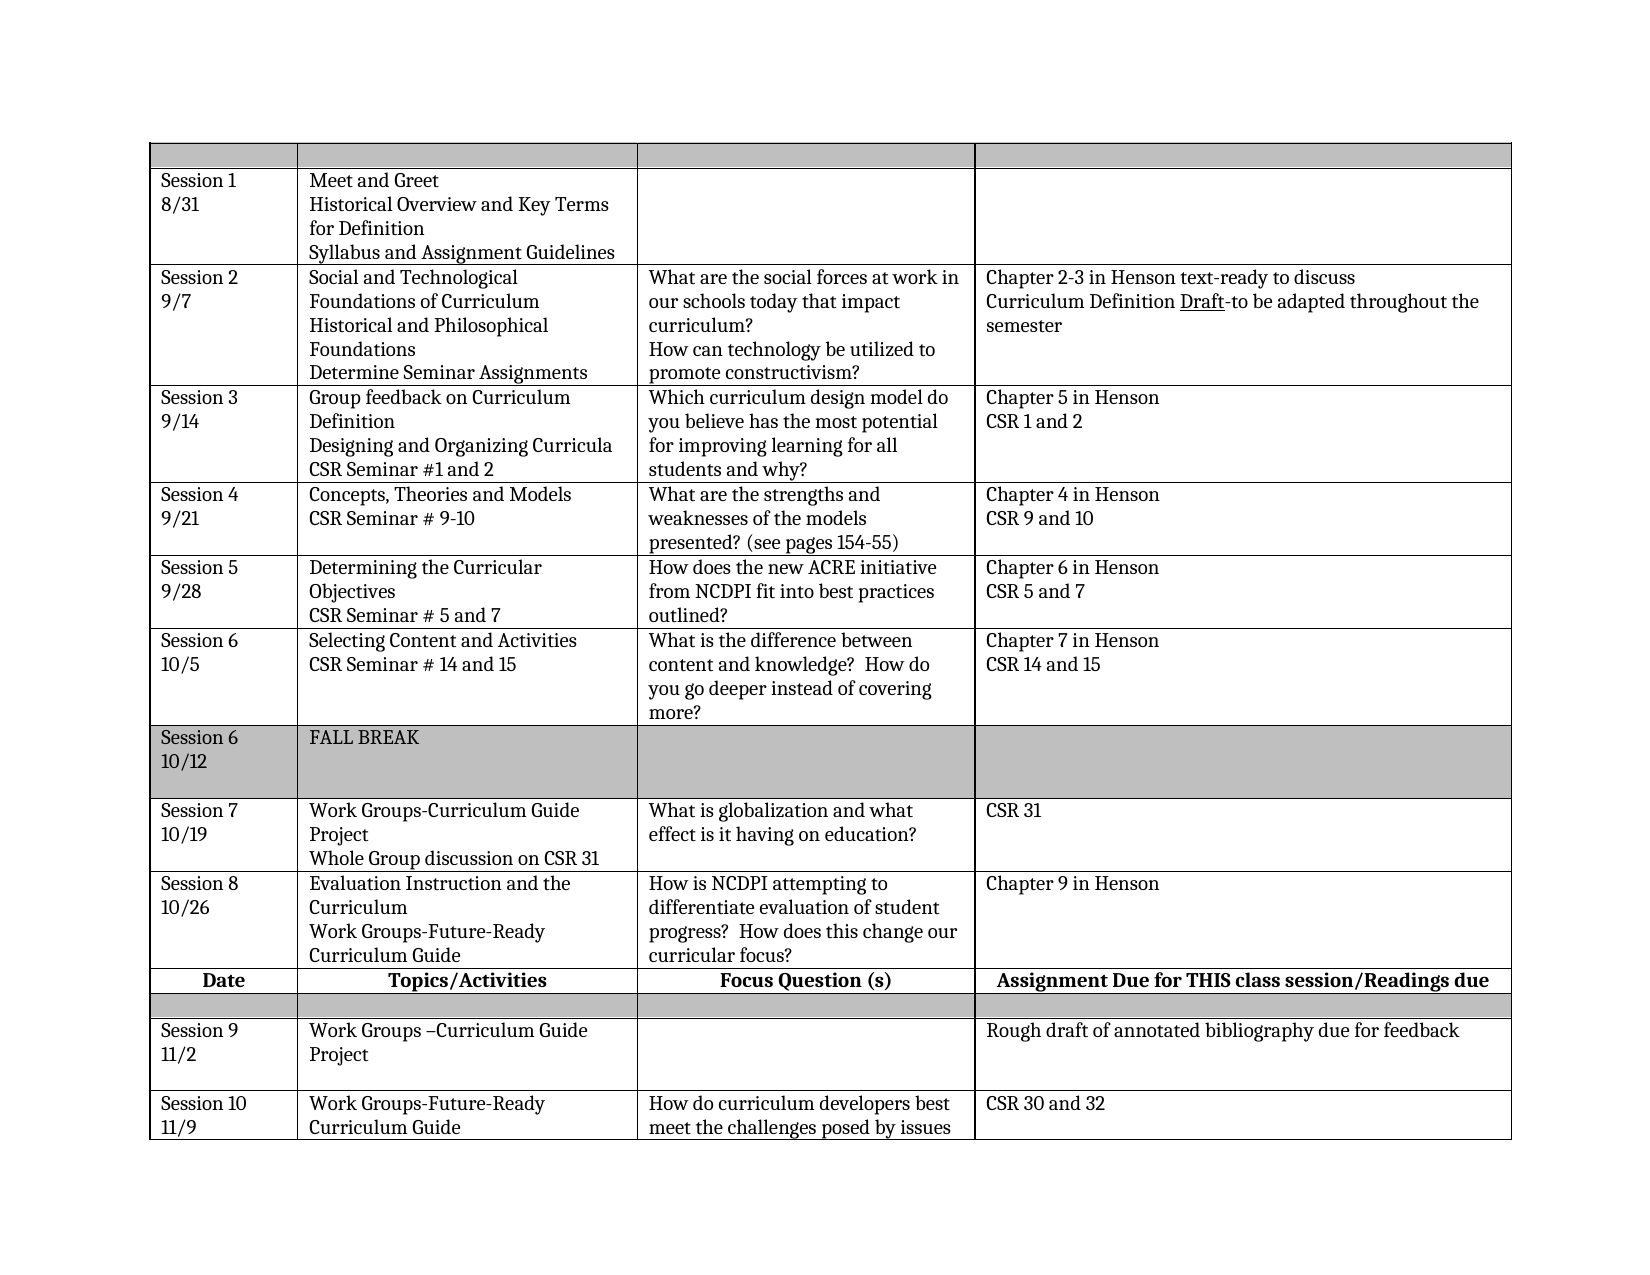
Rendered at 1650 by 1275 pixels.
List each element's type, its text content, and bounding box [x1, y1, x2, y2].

table_cell What is globalization and what effect is it having on education? [638, 799, 974, 871]
table_cell [151, 144, 297, 167]
table_cell Chapter 4 in Henson CSR 9 and 10 [976, 483, 1511, 555]
table_cell Concepts, Theories and Models CSR Seminar # 9-10 [298, 483, 637, 555]
table_cell Chapter 2-3 in Henson text-ready to discuss Curriculum Definition Draft-to be adapted throughout the semester [976, 265, 1511, 385]
table_cell Work Groups –Curriculum Guide Project [298, 1019, 637, 1090]
table_cell Chapter 6 in Henson CSR 5 and 7 [976, 556, 1511, 628]
table_cell Session 1 8/31 [151, 169, 297, 264]
table_cell [638, 144, 974, 167]
table_cell Date [151, 969, 297, 992]
table_cell Chapter 7 in Henson CSR 14 and 15 [976, 629, 1511, 725]
table_cell Social and Technological Foundations of Curriculum Historical and Philosophical Foundations Determine Seminar Assignments [298, 265, 637, 385]
table_cell Session 3 9/14 [151, 386, 297, 482]
table_cell [976, 726, 1511, 798]
table_cell [976, 169, 1511, 264]
table_cell [298, 144, 637, 167]
table_cell Meet and Greet Historical Overview and Key Terms for Definition Syllabus and Assignment Guidelines [298, 169, 637, 264]
table_cell FALL BREAK [298, 726, 637, 798]
table_cell Focus Question (s) [638, 969, 974, 992]
table_cell Which curriculum design model do you believe has the most potential for improving learning for all students and why? [638, 386, 974, 482]
table_cell Chapter 9 in Henson [976, 872, 1511, 967]
table_cell [638, 169, 974, 264]
table_cell Session 8 10/26 [151, 872, 297, 967]
table_cell How is NCDPI attempting to differentiate evaluation of student progress? How does this change our curricular focus? [638, 872, 974, 967]
table_cell Selecting Content and Activities CSR Seminar # 14 and 15 [298, 629, 637, 725]
table_cell Assignment Due for THIS class session/Readings due [976, 969, 1511, 992]
table_cell Evaluation Instruction and the Curriculum Work Groups-Future-Ready Curriculum Guide [298, 872, 637, 967]
table_cell Session 5 9/28 [151, 556, 297, 628]
table_cell CSR 30 and 32 [976, 1091, 1511, 1139]
table_cell [151, 994, 297, 1017]
table_cell What is the difference between content and knowledge? How do you go deeper instead of covering more? [638, 629, 974, 725]
table_cell Session 6 10/12 [151, 726, 297, 798]
table_cell Session 2 9/7 [151, 265, 297, 385]
table_cell Topics/Activities [298, 969, 637, 992]
table_cell Session 10 11/9 [151, 1091, 297, 1139]
table_cell Session 9 11/2 [151, 1019, 297, 1090]
table_cell What are the social forces at work in our schools today that impact curriculum? How can technology be utilized to promote constructivism? [638, 265, 974, 385]
table_cell CSR 31 [976, 799, 1511, 871]
table_cell Session 6 10/5 [151, 629, 297, 725]
table_cell Determining the Curricular Objectives CSR Seminar # 5 and 7 [298, 556, 637, 628]
table_cell [976, 994, 1511, 1017]
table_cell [638, 1091, 974, 1139]
table_cell [976, 144, 1511, 167]
table_cell Session 7 10/19 [151, 799, 297, 871]
table_cell [638, 1019, 974, 1090]
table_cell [298, 1091, 637, 1139]
table_cell [638, 726, 974, 798]
table_cell Work Groups-Curriculum Guide Project Whole Group discussion on CSR 31 [298, 799, 637, 871]
table_cell Chapter 5 in Henson CSR 1 and 2 [976, 386, 1511, 482]
table_cell Rough draft of annotated bibliography due for feedback [976, 1019, 1511, 1090]
table_cell What are the strengths and weaknesses of the models presented? (see pages 154-55) [638, 483, 974, 555]
table_cell Group feedback on Curriculum Definition Designing and Organizing Curricula CSR Seminar #1 and 2 [298, 386, 637, 482]
table_cell Session 4 9/21 [151, 483, 297, 555]
table_cell [638, 994, 974, 1017]
table_cell [298, 994, 637, 1017]
table_cell How does the new ACRE initiative from NCDPI fit into best practices outlined? [638, 556, 974, 628]
